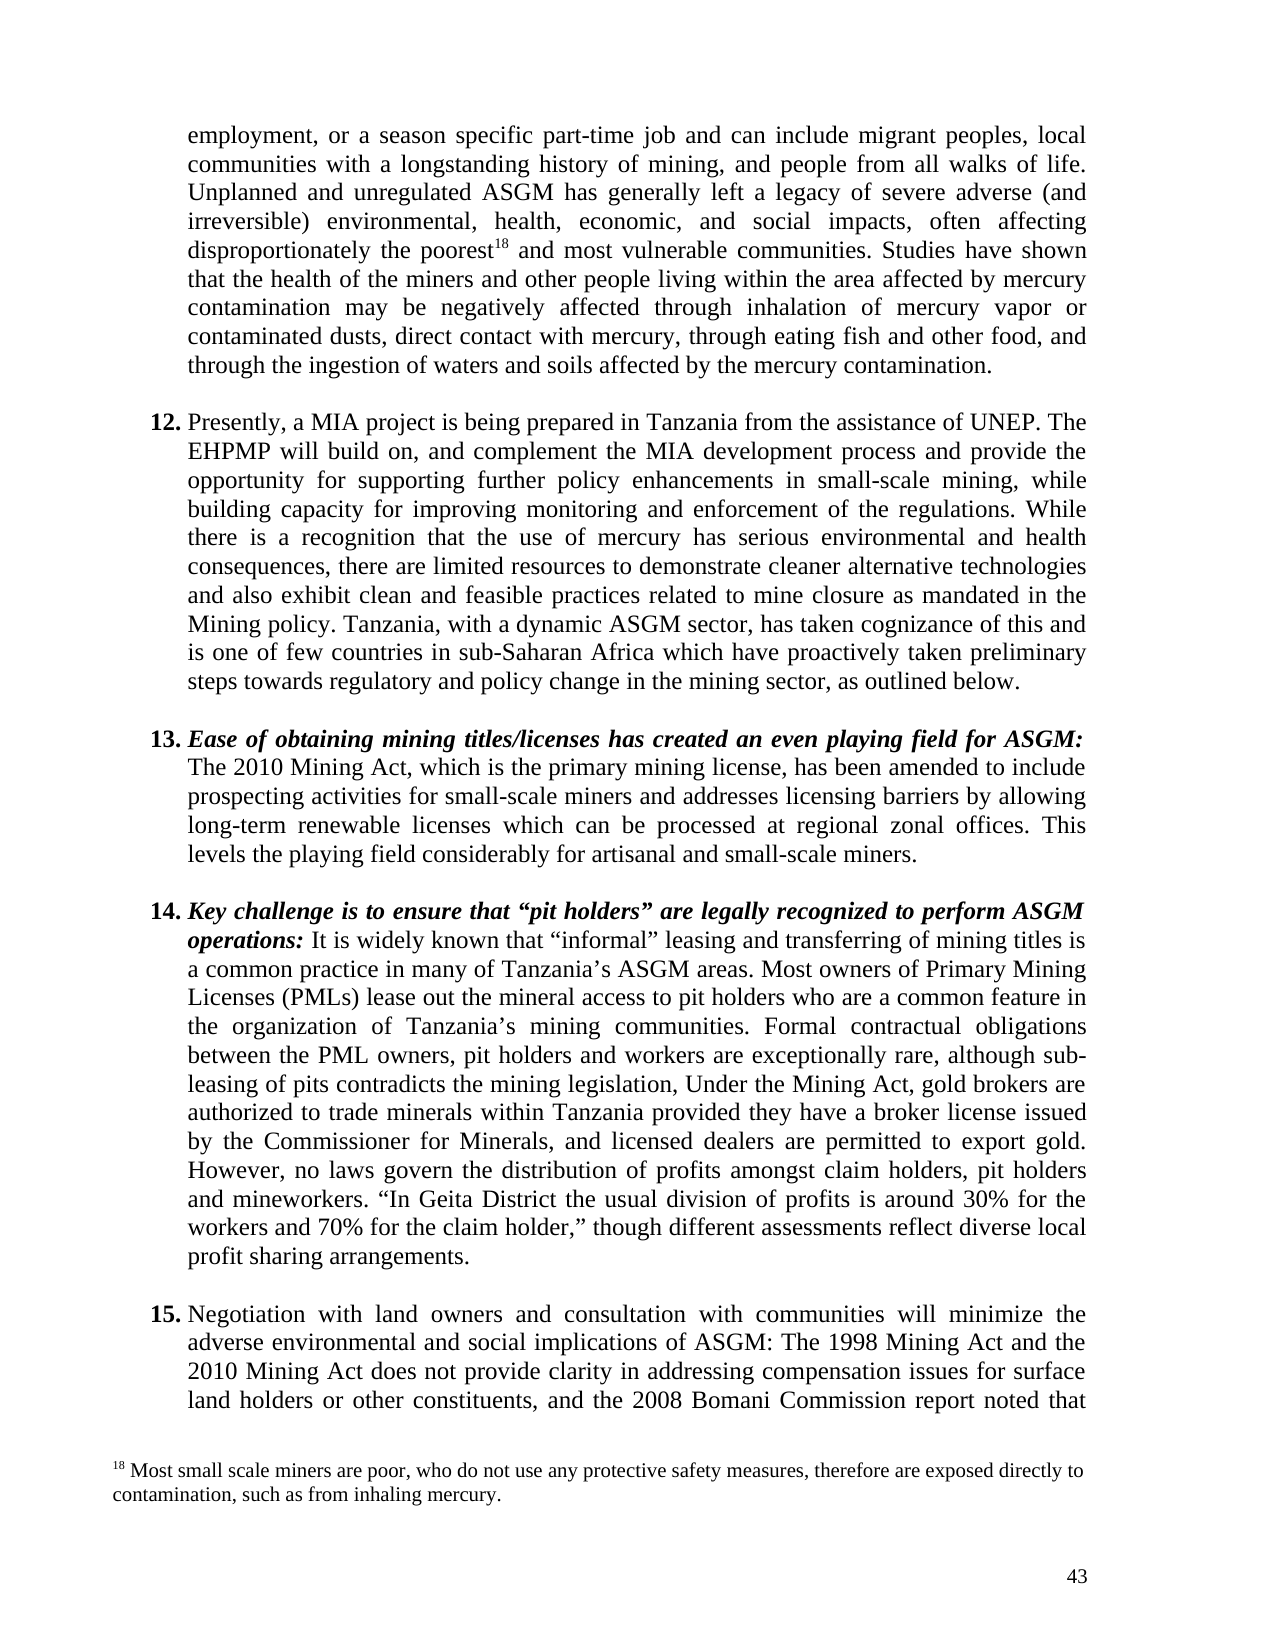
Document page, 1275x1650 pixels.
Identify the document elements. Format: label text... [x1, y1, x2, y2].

list Key challenge is to ensure that “pit holders” are legally recognized to perform ASGM operations: It is widely known that “informal” leasing and transferring of mining titles is a common practice in many of Tanzania’s ASGM areas. Most owners of Primary Mining Licenses (PMLs) lease out the mineral access to pit holders who are a common feature in the organization of Tanzania’s mining communities. Formal contractual obligations between the PML owners, pit holders and workers are exceptionally rare, although sub-leasing of pits contradicts the mining legislation, Under the Mining Act, gold brokers are authorized to trade minerals within Tanzania provided they have a broker license issued by the Commissioner for Minerals, and licensed dealers are permitted to export gold. However, no laws govern the distribution of profits amongst claim holders, pit holders and mineworkers. “In Geita District the usual division of profits is around 30% for the workers and 70% for the claim holder,” though different assessments reflect diverse local profit sharing arrangements. [150, 896, 1087, 1270]
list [150, 1299, 1087, 1414]
list Presently, a MIA project is being prepared in Tanzania from the assistance of UNEP. The EHPMP will build on, and complement the MIA development process and provide the opportunity for supporting further policy enhancements in small-scale mining, while building capacity for improving monitoring and enforcement of the regulations. While there is a recognition that the use of mercury has serious environmental and health consequences, there are limited resources to demonstrate cleaner alternative technologies and also exhibit clean and feasible practices related to mine closure as mandated in the Mining policy. Tanzania, with a dynamic ASGM sector, has taken cognizance of this and is one of few countries in sub-Saharan Africa which have proactively taken preliminary steps towards regulatory and policy change in the mining sector, as outlined below. [150, 407, 1087, 695]
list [150, 120, 1087, 379]
list Ease of obtaining mining titles/licenses has created an even playing field for ASGM: The 2010 Mining Act, which is the primary mining license, has been amended to include prospecting activities for small-scale miners and addresses licensing barriers by allowing long-term renewable licenses which can be processed at regional zonal offices. This levels the playing field considerably for artisanal and small-scale miners. [150, 724, 1087, 867]
